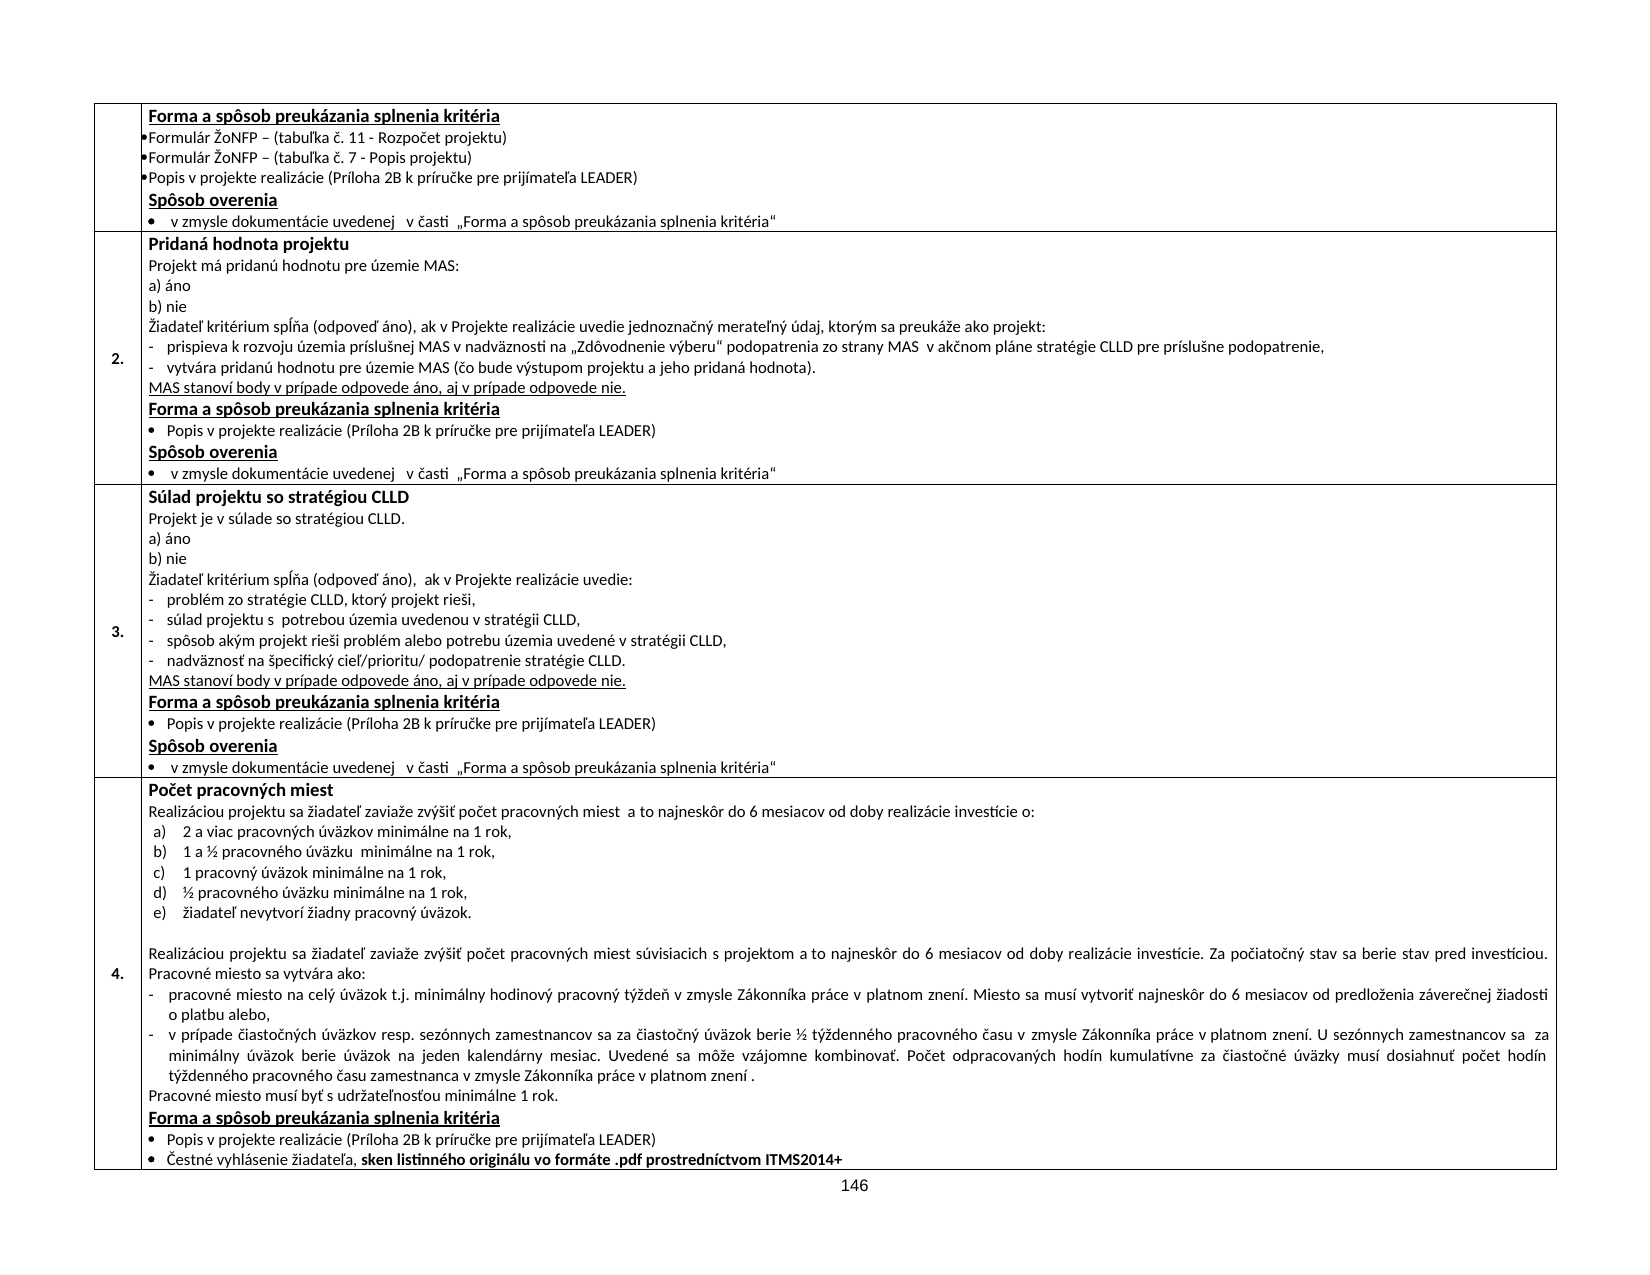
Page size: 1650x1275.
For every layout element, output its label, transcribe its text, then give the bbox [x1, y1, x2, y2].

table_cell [142, 104, 1556, 231]
table_cell Súlad projektu so stratégiou CLLD Projekt je v súlade so stratégiou CLLD. a) áno b) nie Žiadateľ kritérium spĺňa (odpoveď áno), ak v Projekte realizácie uvedie: problém zo stratégie CLLD, ktorý projekt rieši, súlad projektu s potrebou územia uvedenou v stratégii CLLD, spôsob akým projekt rieši problém alebo potrebu územia uvedené v stratégii CLLD, nadväznosť na špecifický cieľ/prioritu/ podopatrenie stratégie CLLD. MAS stanoví body v prípade odpovede áno, aj v prípade odpovede nie. Forma a spôsob preukázania splnenia kritéria Popis v projekte realizácie (Príloha 2B k príručke pre prijímateľa LEADER) Spôsob overenia v zmysle dokumentácie uvedenej v časti „Forma a spôsob preukázania splnenia kritéria“ [142, 485, 1556, 777]
table_cell 4. [95, 778, 141, 1169]
table_cell 2. [95, 232, 141, 484]
table_cell 3. [95, 485, 141, 777]
table_cell 1. [95, 104, 141, 231]
table_cell Pridaná hodnota projektu Projekt má pridanú hodnotu pre územie MAS: a) áno b) nie Žiadateľ kritérium spĺňa (odpoveď áno), ak v Projekte realizácie uvedie jednoznačný merateľný údaj, ktorým sa preukáže ako projekt: prispieva k rozvoju územia príslušnej MAS v nadväznosti na „Zdôvodnenie výberu“ podopatrenia zo strany MAS v akčnom pláne stratégie CLLD pre príslušne podopatrenie, vytvára pridanú hodnotu pre územie MAS (čo bude výstupom projektu a jeho pridaná hodnota). MAS stanoví body v prípade odpovede áno, aj v prípade odpovede nie. Forma a spôsob preukázania splnenia kritéria Popis v projekte realizácie (Príloha 2B k príručke pre prijímateľa LEADER) Spôsob overenia v zmysle dokumentácie uvedenej v časti „Forma a spôsob preukázania splnenia kritéria“ [142, 232, 1556, 484]
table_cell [142, 778, 1556, 1169]
